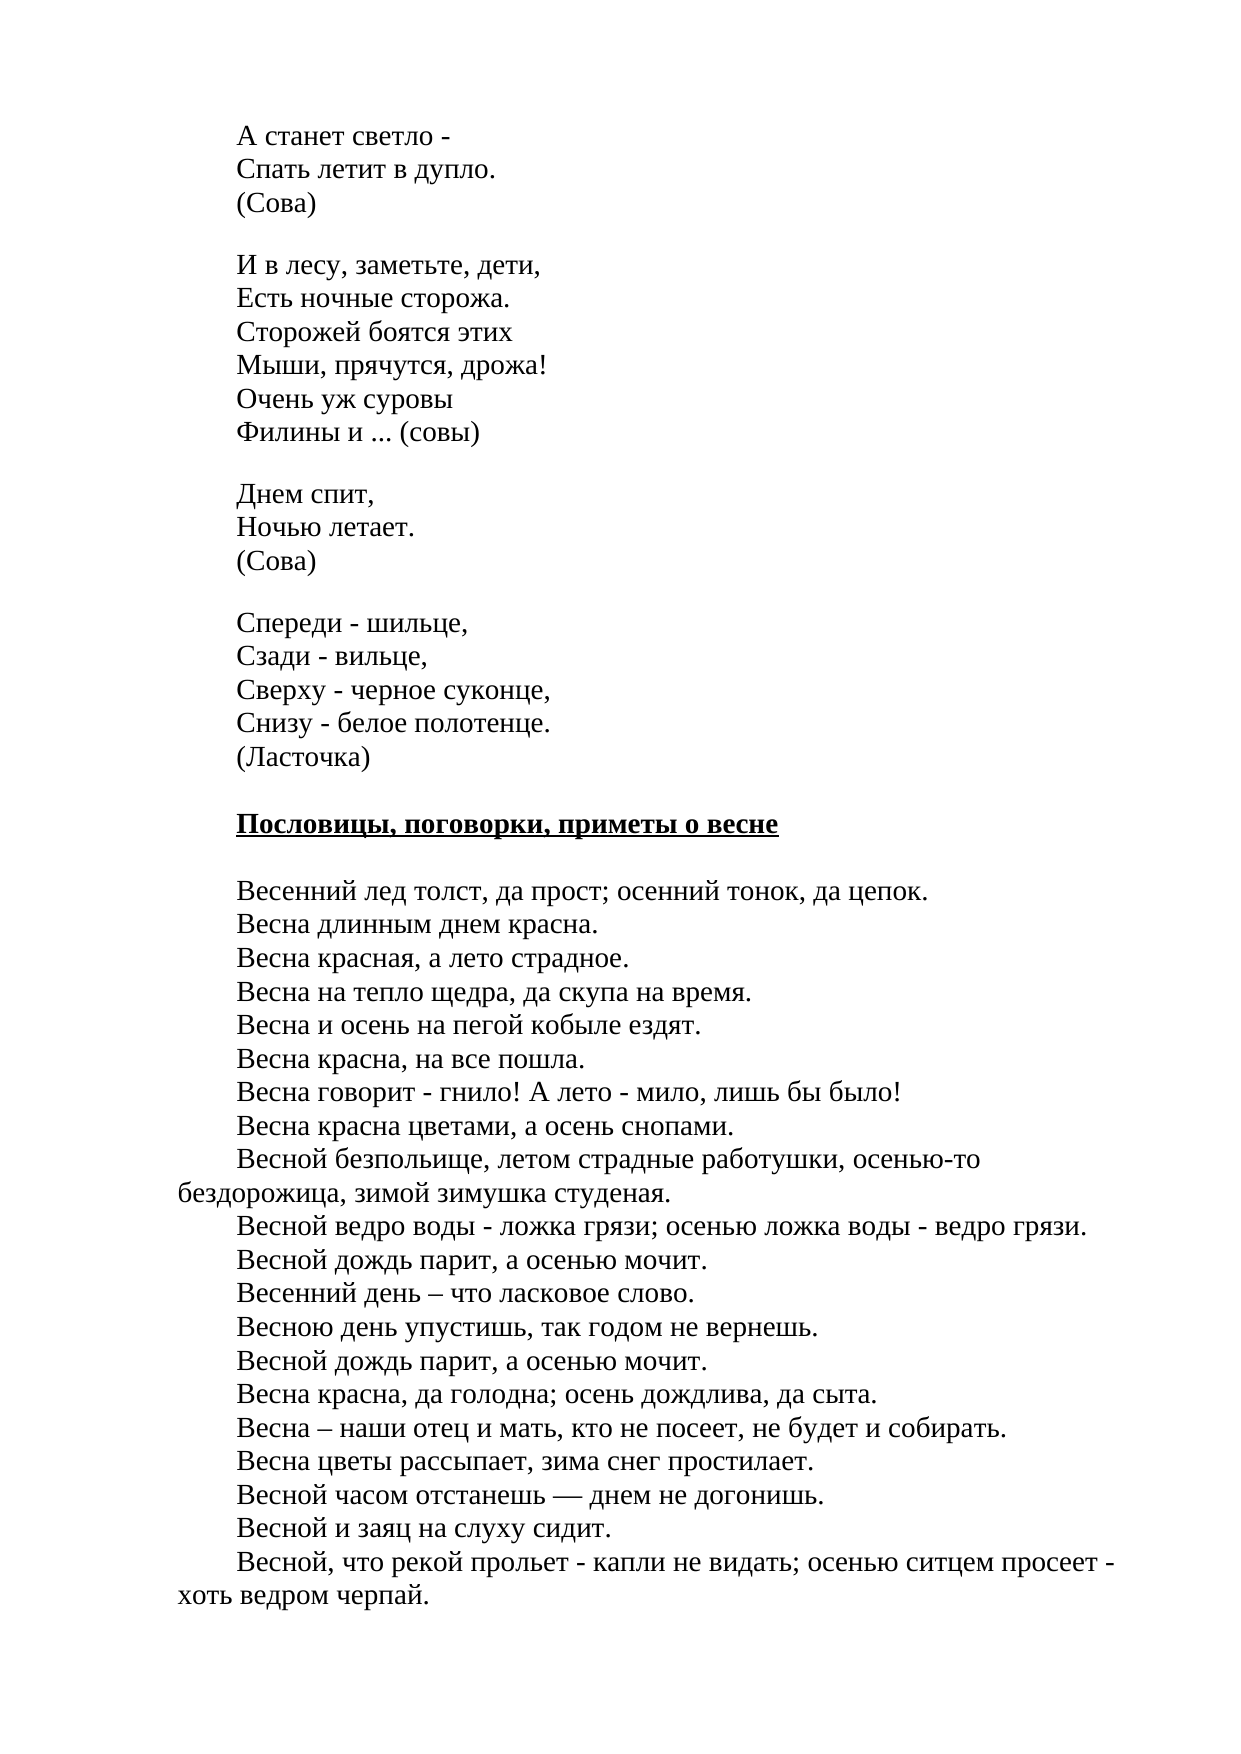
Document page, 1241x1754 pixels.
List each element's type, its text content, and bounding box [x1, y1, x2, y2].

text Весна цветы рассыпает, зима снег простилает. [177, 1443, 1152, 1477]
text Сторожей боятся этих [177, 314, 1152, 347]
text Весной и заяц на слуху сидит. [177, 1510, 1152, 1544]
text Снизу - белое полотенце. [177, 705, 1152, 739]
text (Ласточка) [177, 739, 1152, 772]
text Весна длинным днем красна. [177, 907, 1152, 940]
text А станет светло - [177, 118, 1152, 152]
text Весна на тепло щедра, да скупа на время. [177, 974, 1152, 1007]
text Ночью летает. [177, 509, 1152, 543]
text Весенний день – что ласковое слово. [177, 1276, 1152, 1309]
text Сверху - черное суконце, [177, 672, 1152, 705]
text Спереди - шильце, [177, 605, 1152, 638]
text Весна – наши отец и мать, кто не посеет, не будет и собирать. [177, 1410, 1152, 1443]
text (Сова) [177, 543, 1152, 577]
text Весной безпольище, летом страдные работушки, осенью-то бездорожица, зимой зимушка студеная. [177, 1141, 1152, 1208]
text Весной дождь парит, а осенью мочит. [177, 1242, 1152, 1276]
text Весна красна, на все пошла. [177, 1041, 1152, 1074]
text Весенний лед толст, да прост; осенний тонок, да цепок. [177, 873, 1152, 907]
text Весною день упустишь, так годом не вернешь. [177, 1309, 1152, 1343]
text Весна и осень на пегой кобыле ездят. [177, 1007, 1152, 1041]
text Весна красная, а лето страдное. [177, 940, 1152, 974]
text Сзади - вильце, [177, 638, 1152, 672]
text Очень уж суровы [177, 381, 1152, 414]
text Весной часом отстанешь — днем не догонишь. [177, 1477, 1152, 1510]
text Весной дождь парит, а осенью мочит. [177, 1343, 1152, 1376]
text Весна красна, да голодна; осень дождлива, да сыта. [177, 1376, 1152, 1410]
text Весна говорит - гнило! А лето - мило, лишь бы было! [177, 1074, 1152, 1108]
text Днем спит, [177, 476, 1152, 509]
text И в лесу, заметьте, дети, [177, 247, 1152, 280]
text Есть ночные сторожа. [177, 280, 1152, 314]
text Филины и ... (совы) [177, 414, 1152, 448]
text Весна красна цветами, а осень снопами. [177, 1108, 1152, 1141]
text Спать летит в дупло. [177, 152, 1152, 185]
text (Сова) [177, 185, 1152, 219]
text Весной ведро воды - ложка грязи; осенью ложка воды - ведро грязи. [177, 1208, 1152, 1242]
text Весной, что рекой прольет - капли не видать; осенью ситцем просеет - хоть ведром черпай. [177, 1544, 1152, 1611]
text Мыши, прячутся, дрожа! [177, 347, 1152, 381]
text Пословицы, поговорки, приметы о весне [177, 806, 1152, 839]
